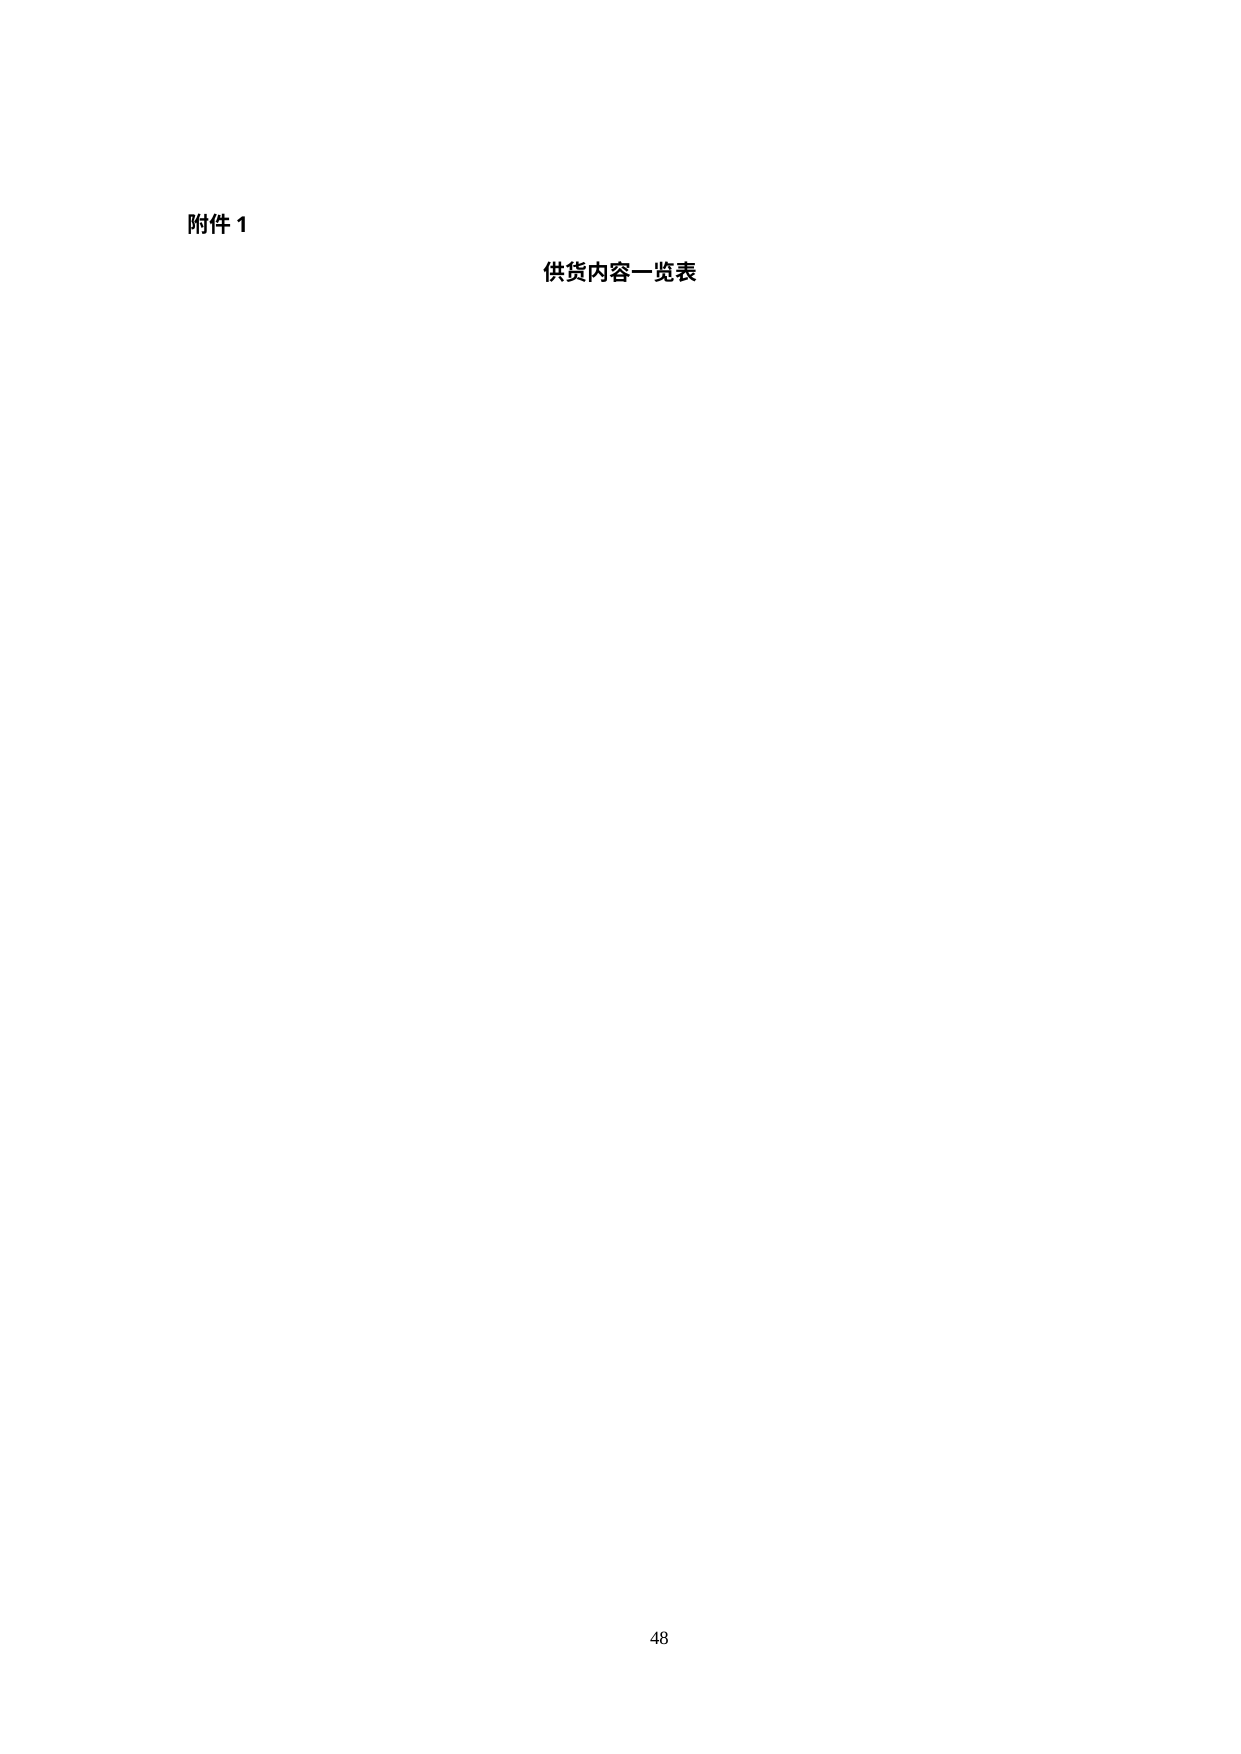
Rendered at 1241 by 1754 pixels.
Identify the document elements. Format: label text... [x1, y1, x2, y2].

text 附件1 [187, 207, 1053, 238]
text 供货内容一览表 [187, 254, 1053, 287]
